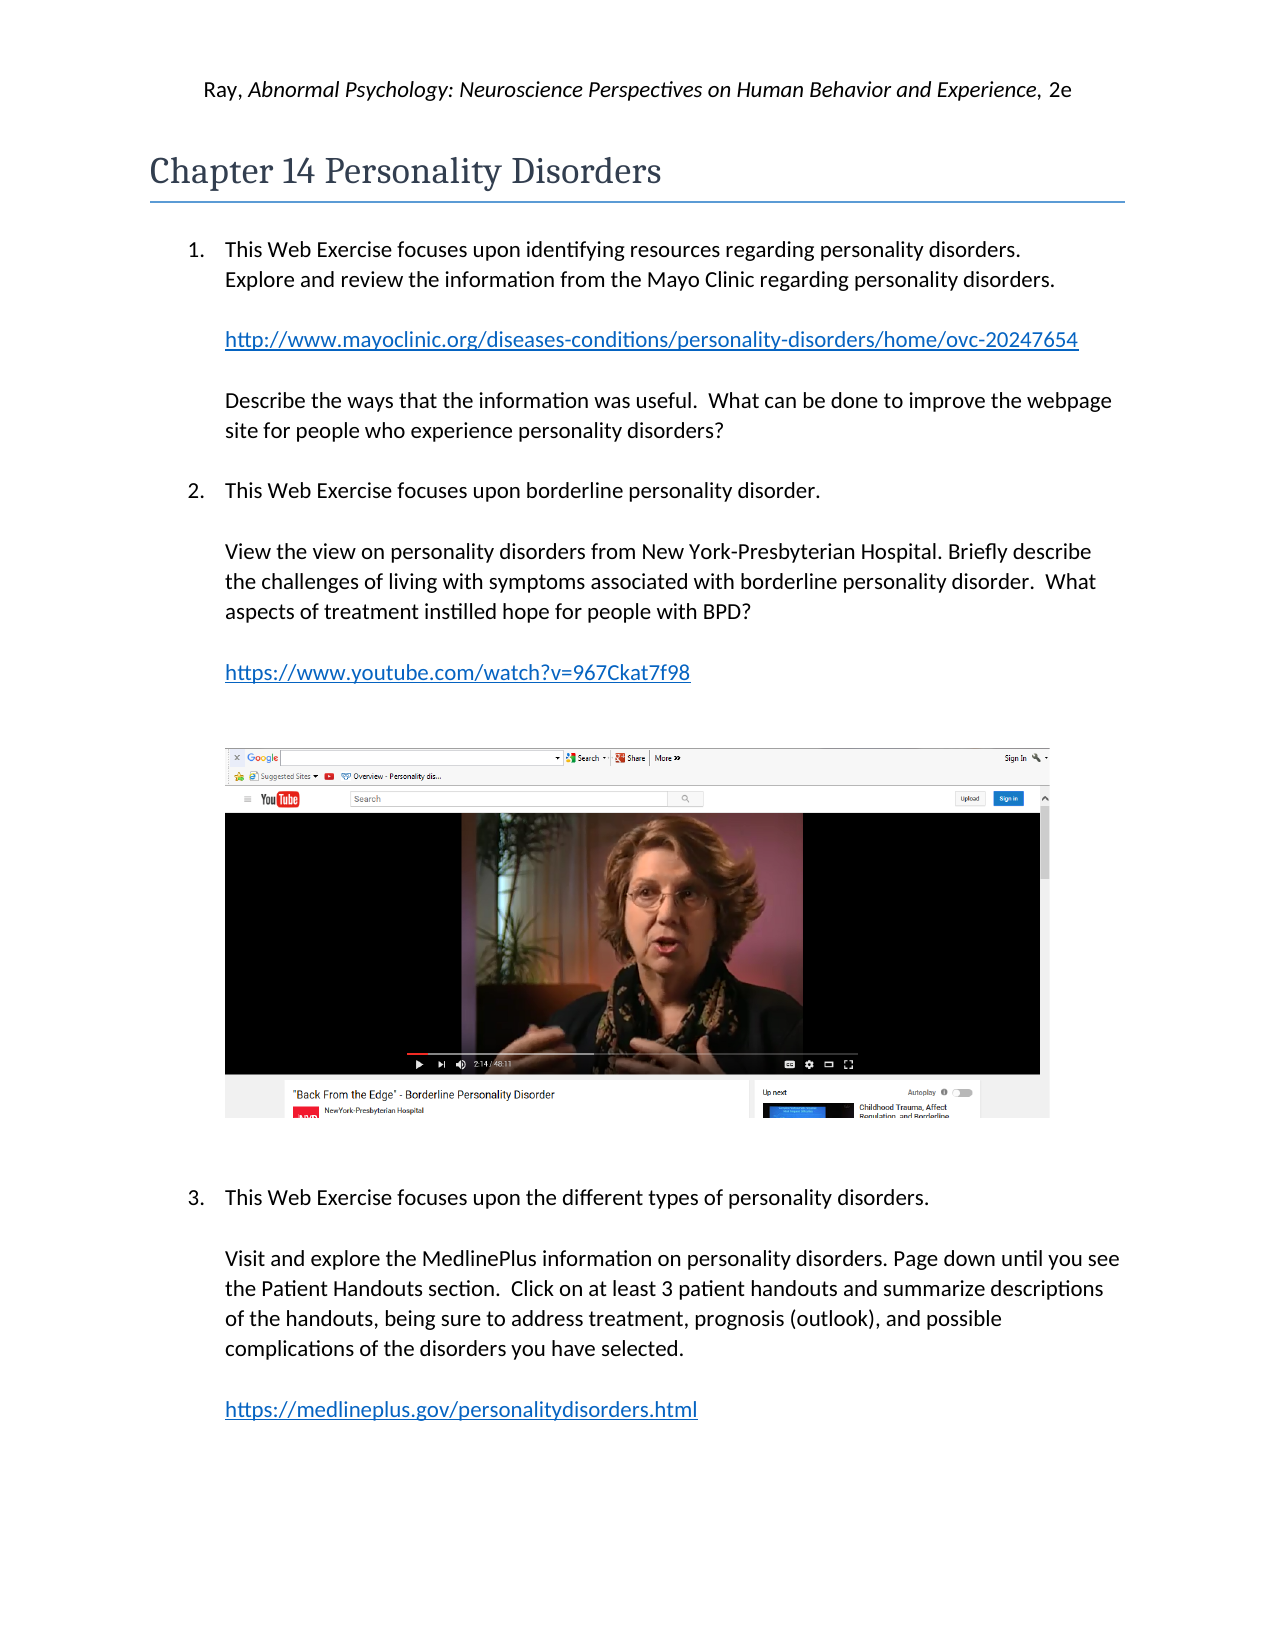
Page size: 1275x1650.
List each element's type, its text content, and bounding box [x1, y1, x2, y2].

list This Web Exercise focuses upon the different types of personality disorders. [187, 1183, 1125, 1211]
list Explore and review the information from the Mayo Clinic regarding personality disorders. [225, 265, 1125, 293]
list This Web Exercise focuses upon identifying resources regarding personality disorders. [187, 235, 1125, 263]
list Visit and explore the MedlinePlus information on personality disorders. Page down until you see the Patient Handouts section. Click on at least 3 patient handouts and summarize descriptions of the handouts, being sure to address treatment, prognosis (outlook), and possible complications of the disorders you have selected. [225, 1244, 1125, 1362]
list http://www.mayoclinic.org/diseases-conditions/personality-disorders/home/ovc-20247654 [225, 325, 1125, 353]
title Chapter 14 Personality Disorders [150, 150, 1125, 201]
list https://medlineplus.gov/personalitydisorders.html [225, 1395, 1125, 1423]
list https://www.youtube.com/watch?v=967Ckat7f98 [225, 658, 1125, 686]
list This Web Exercise focuses upon borderline personality disorder. [187, 476, 1125, 504]
list Describe the ways that the information was useful. What can be done to improve the webpage site for people who experience personality disorders? [225, 386, 1125, 444]
picture [225, 748, 1050, 1118]
list View the view on personality disorders from New York-Presbyterian Hospital. Briefly describe the challenges of living with symptoms associated with borderline personality disorder. What aspects of treatment instilled hope for people with BPD? [225, 537, 1125, 625]
